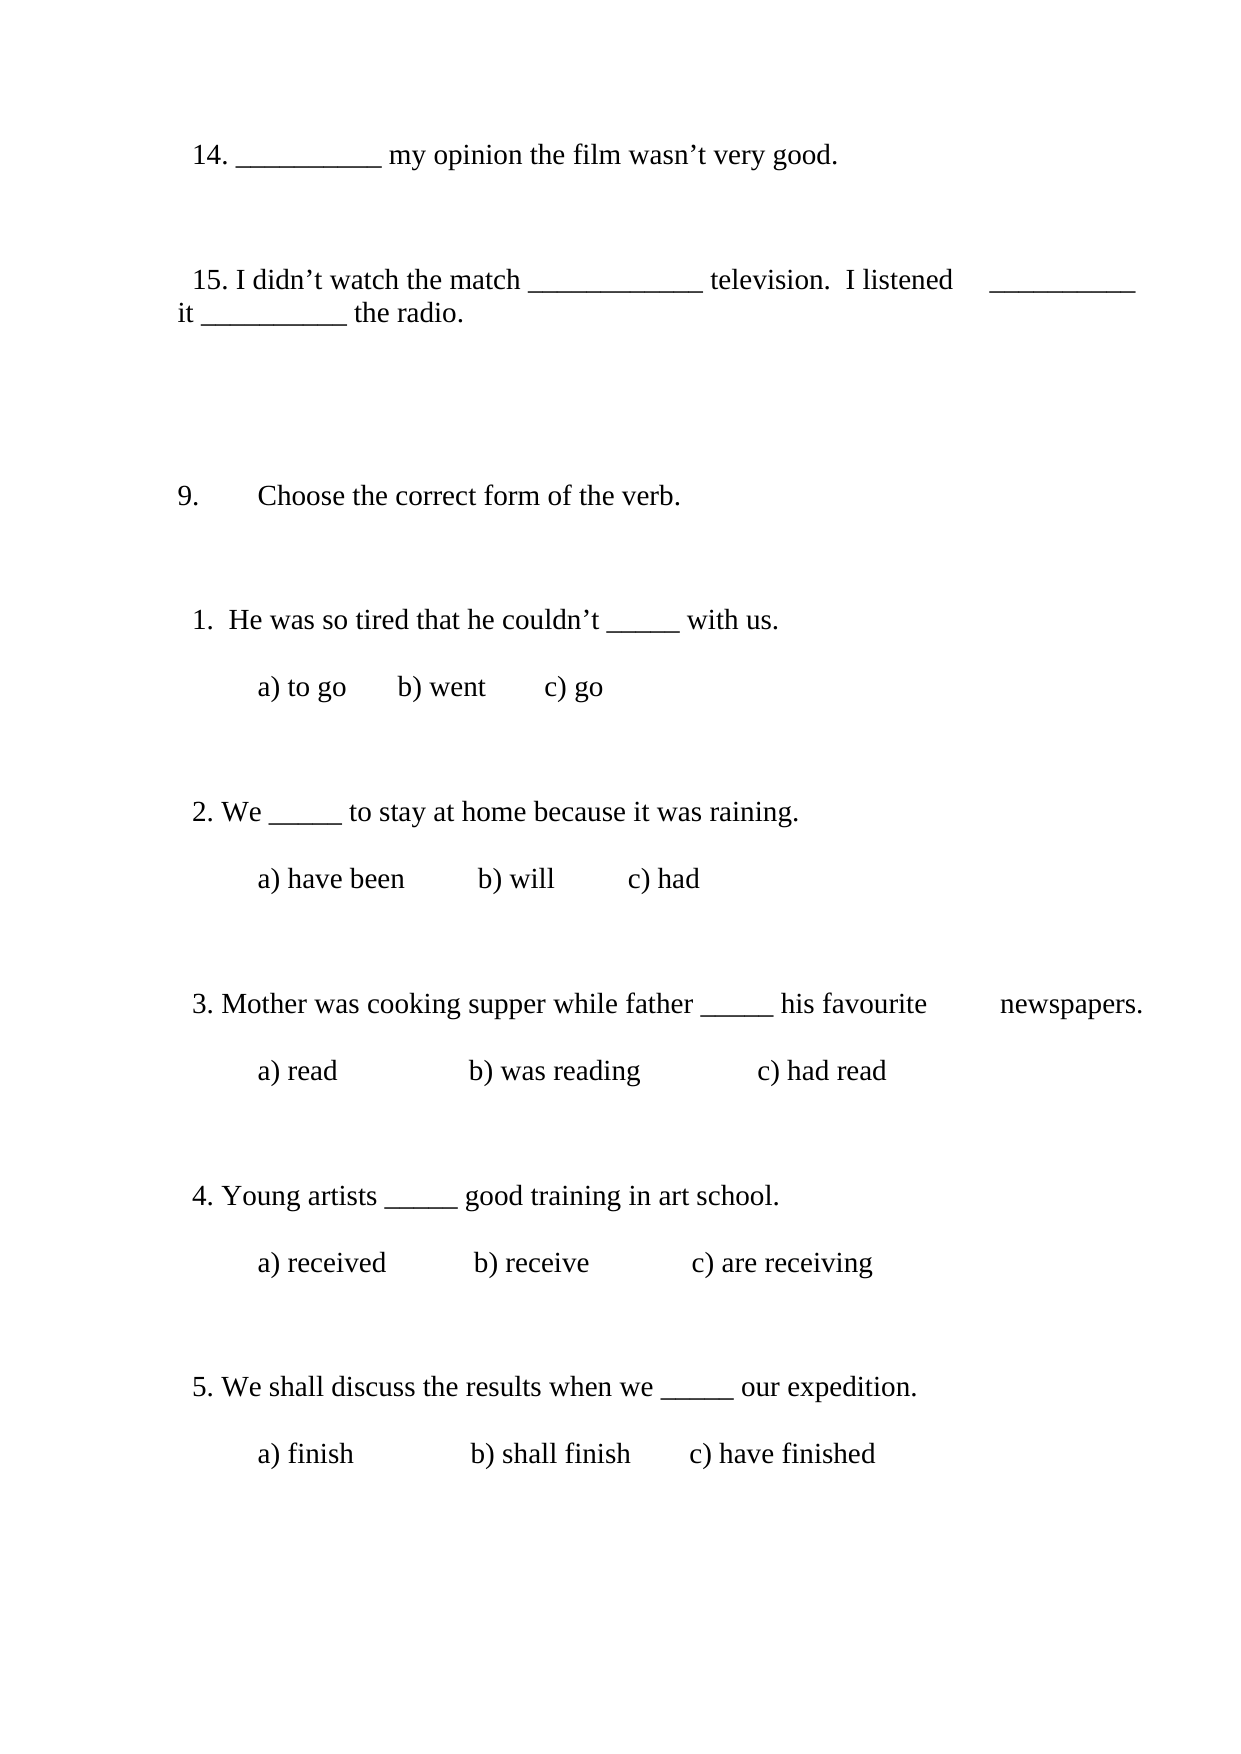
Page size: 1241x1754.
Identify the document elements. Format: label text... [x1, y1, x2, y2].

text 5. We shall discuss the results when we _____ our expedition. [177, 1369, 1152, 1403]
text a) to go b) went c) go [177, 669, 1152, 703]
text a) read b) was reading c) had read [177, 1053, 1152, 1087]
text 1. He was so tired that he couldn’t _____ with us. [177, 602, 1152, 636]
text a) received b) receive c) are receiving [177, 1245, 1152, 1278]
text 3. Mother was cooking supper while father _____ his favourite newspapers. [177, 986, 1152, 1019]
text a) have been b) will c) had [177, 861, 1152, 895]
text 15. I didn’t watch the match ____________ television. I listened __________ it __________ the radio. [177, 262, 1152, 329]
text 14. __________ my opinion the film wasn’t very good. [177, 137, 1152, 171]
text 4. Young artists _____ good training in art school. [177, 1178, 1152, 1211]
text 2. We _____ to stay at home because it was raining. [177, 794, 1152, 828]
text a) finish b) shall finish c) have finished [177, 1437, 1152, 1470]
text 9. Choose the correct form of the verb. [177, 478, 1152, 511]
